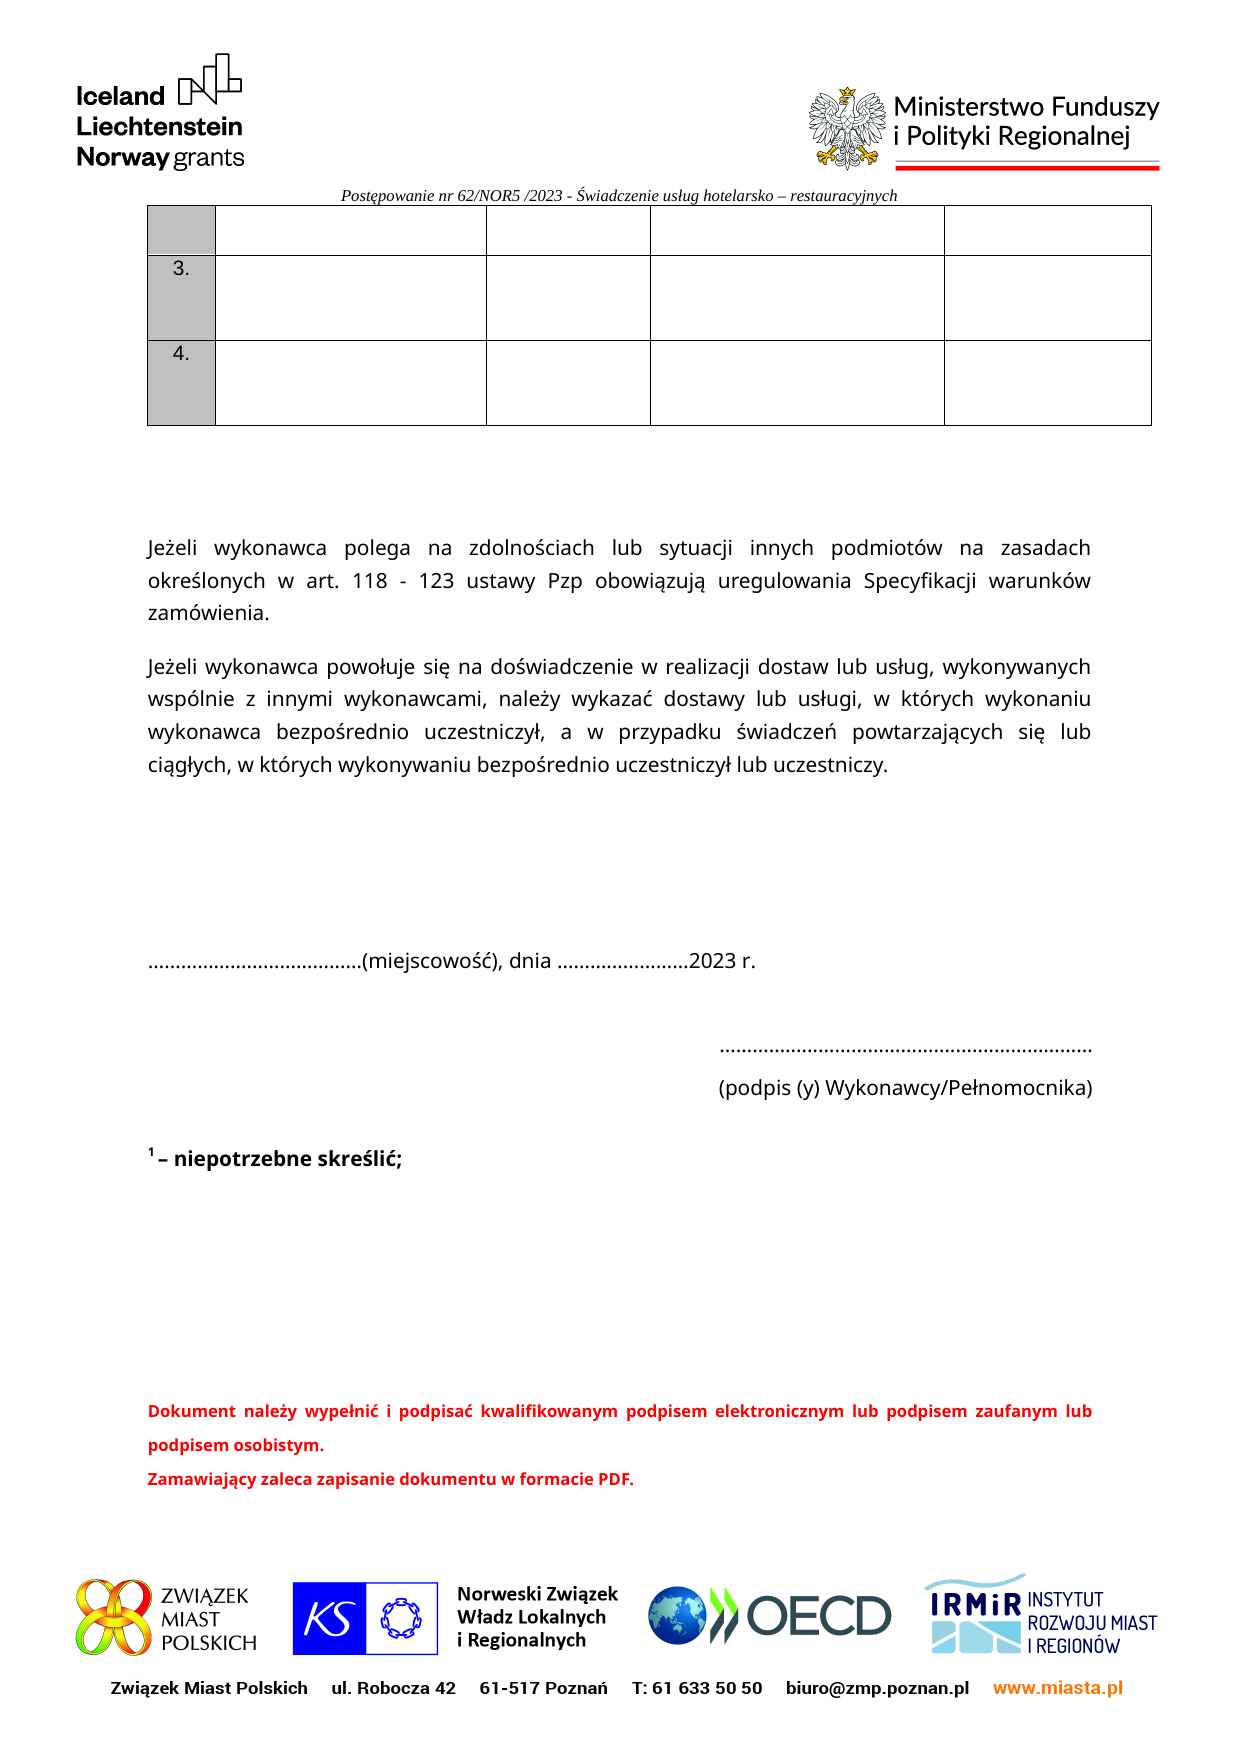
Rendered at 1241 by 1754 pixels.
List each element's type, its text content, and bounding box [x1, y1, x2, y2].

table_cell [216, 206, 486, 254]
table_cell [487, 256, 650, 340]
text 1 – niepotrzebne skreślić; [148, 1144, 1093, 1172]
text …………………………………(miejscowość), dnia ……………………2023 r. [148, 946, 1093, 974]
table_cell [651, 206, 944, 254]
table_cell [487, 206, 650, 254]
table_cell [148, 256, 215, 340]
text Jeżeli wykonawca polega na zdolnościach lub sytuacji innych podmiotów na zasadach określonych w art. 118 - 123 ustawy Pzp obowiązują uregulowania Specyfikacji warunków zamówienia. [148, 533, 1093, 627]
text Zamawiający zaleca zapisanie dokumentu w formacie PDF. [148, 1468, 1093, 1490]
table_cell [216, 341, 486, 425]
table_cell [945, 341, 1151, 425]
table_cell [945, 256, 1151, 340]
table_cell [148, 341, 215, 425]
picture [0, 0, 1237, 1749]
table_cell [487, 341, 650, 425]
table_cell [651, 341, 944, 425]
text (podpis (y) Wykonawcy/Pełnomocnika) [148, 1073, 1093, 1101]
text Jeżeli wykonawca powołuje się na doświadczenie w realizacji dostaw lub usług, wykonywanych wspólnie z innymi wykonawcami, należy wykazać dostawy lub usługi, w których wykonaniu wykonawca bezpośrednio uczestniczył, a w przypadku świadczeń powtarzających się lub ciągłych, w których wykonywaniu bezpośrednio uczestniczył lub uczestniczy. [148, 652, 1093, 778]
text ……………………………………..…………………… [148, 1030, 1093, 1059]
table_cell [651, 256, 944, 340]
table_cell [945, 206, 1151, 254]
table_cell [216, 256, 486, 340]
text Dokument należy wypełnić i podpisać kwalifikowanym podpisem elektronicznym lub podpisem zaufanym lub podpisem osobistym. [148, 1399, 1093, 1456]
table_cell [148, 206, 215, 254]
